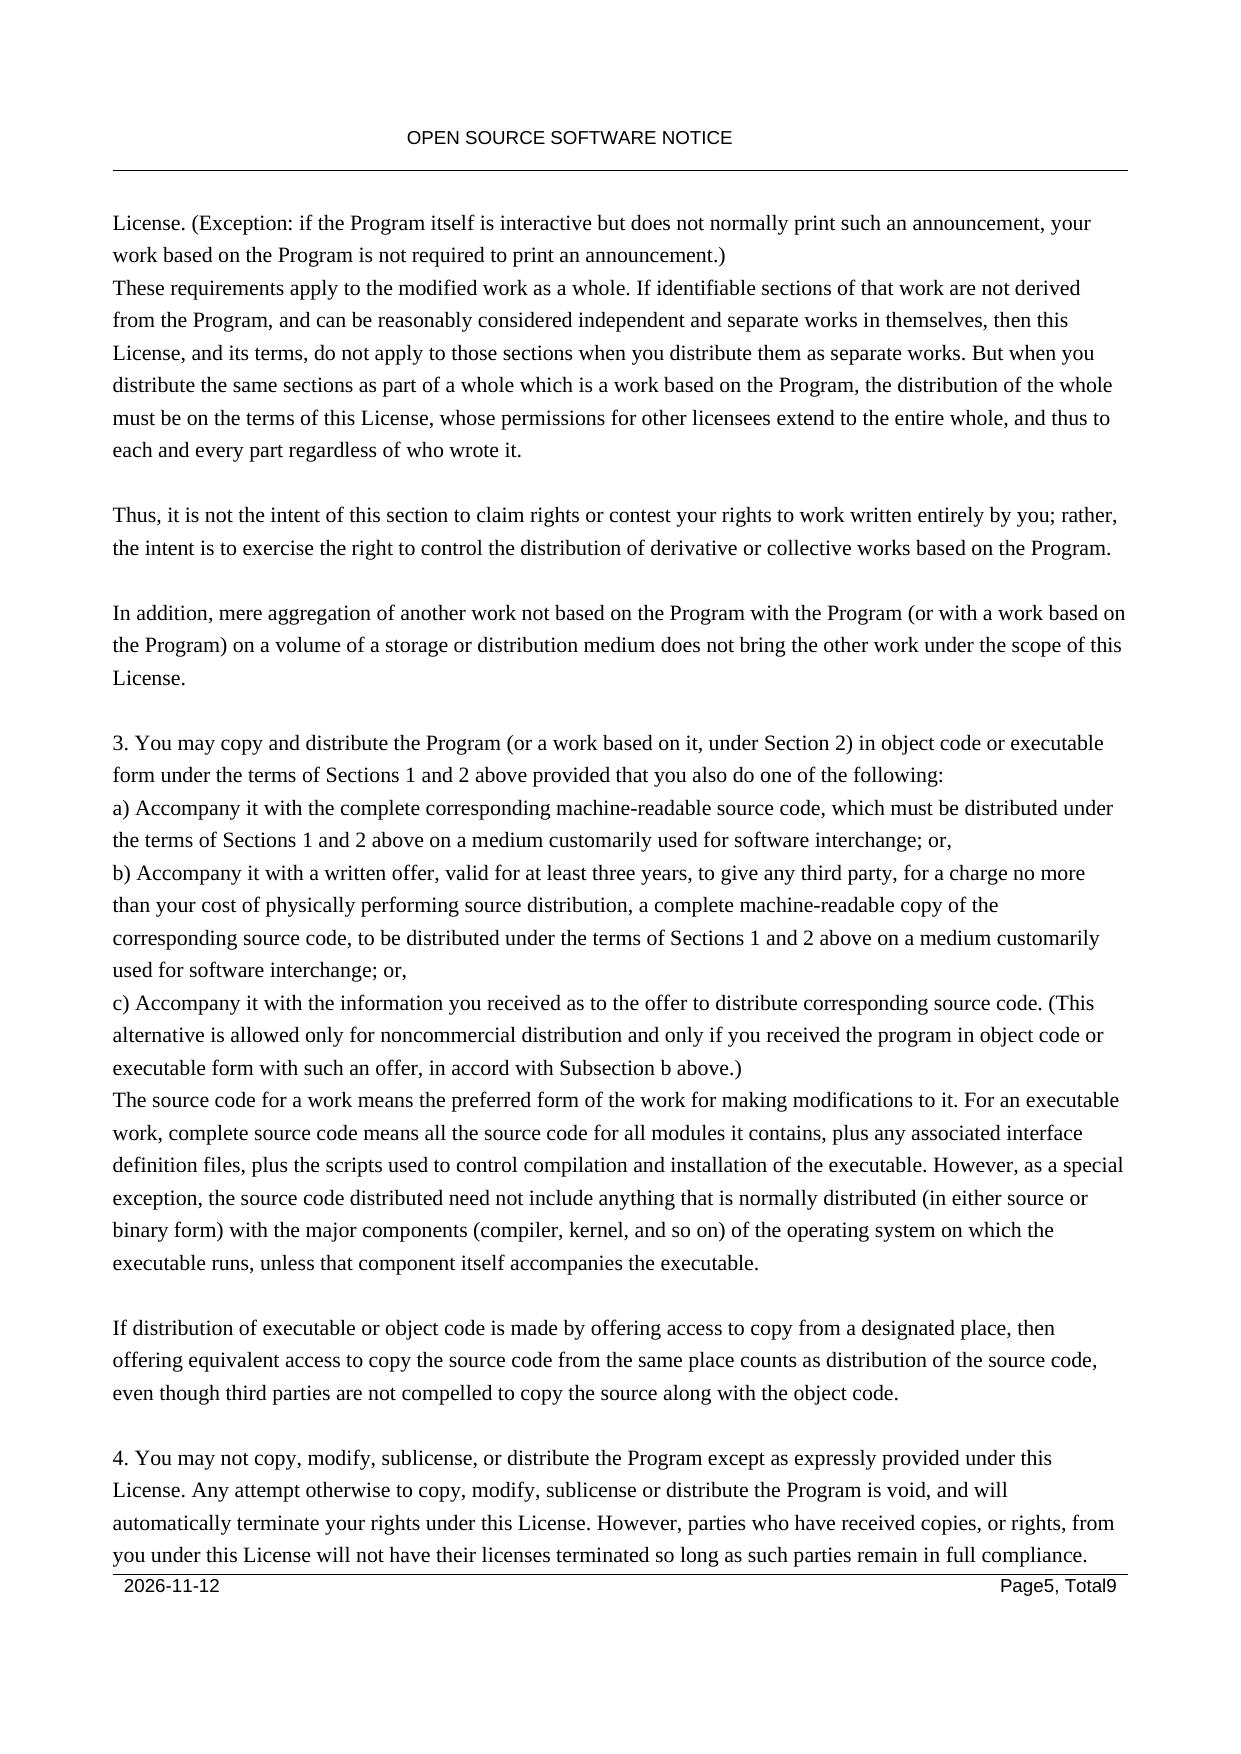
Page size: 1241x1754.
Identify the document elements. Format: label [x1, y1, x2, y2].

text [112, 206, 1128, 1571]
